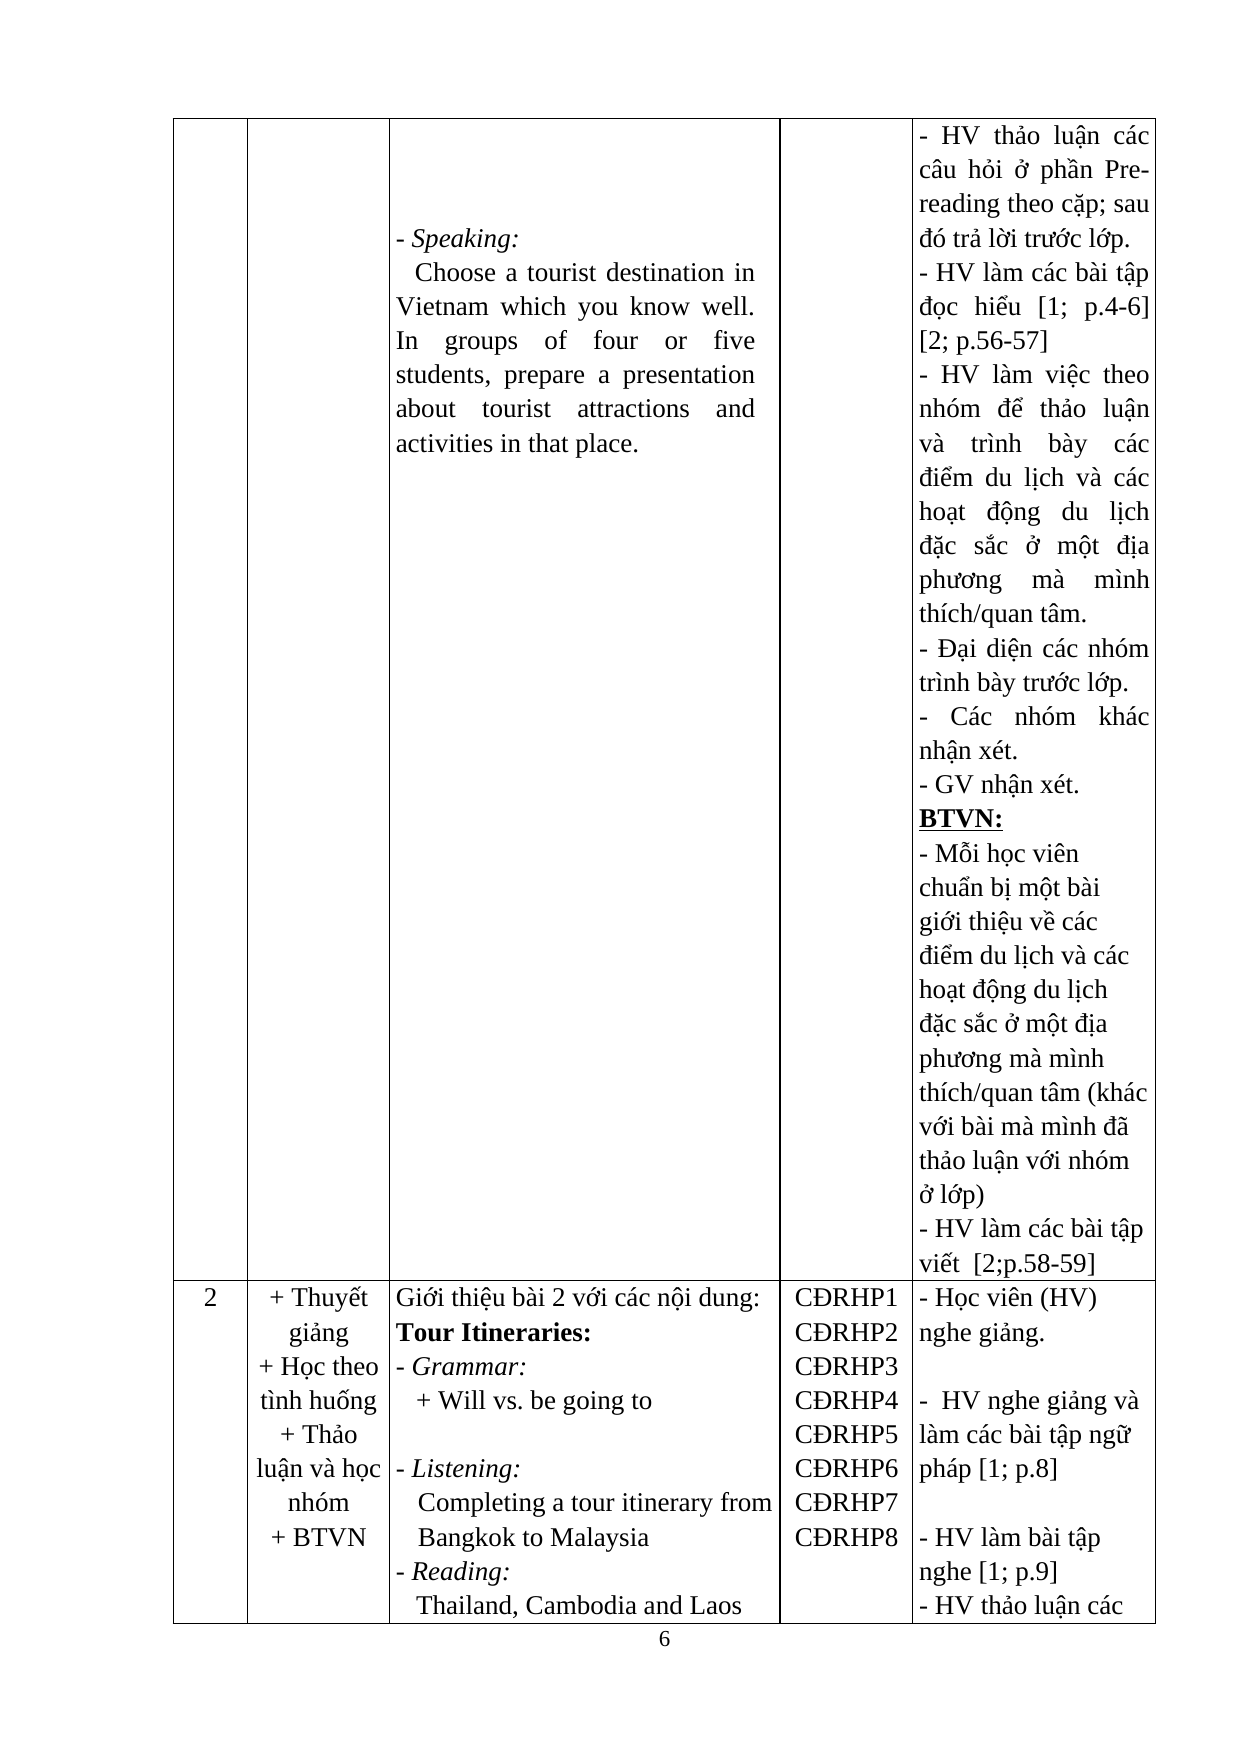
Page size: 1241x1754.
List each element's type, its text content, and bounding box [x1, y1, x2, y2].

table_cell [390, 119, 779, 1280]
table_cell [248, 1281, 389, 1623]
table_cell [913, 1281, 1155, 1623]
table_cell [248, 119, 389, 1280]
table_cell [781, 119, 912, 1280]
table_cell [781, 1281, 912, 1623]
table_cell 1 [174, 119, 247, 1280]
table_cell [913, 119, 1155, 1280]
table_cell 2 [174, 1281, 247, 1623]
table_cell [390, 1281, 779, 1623]
